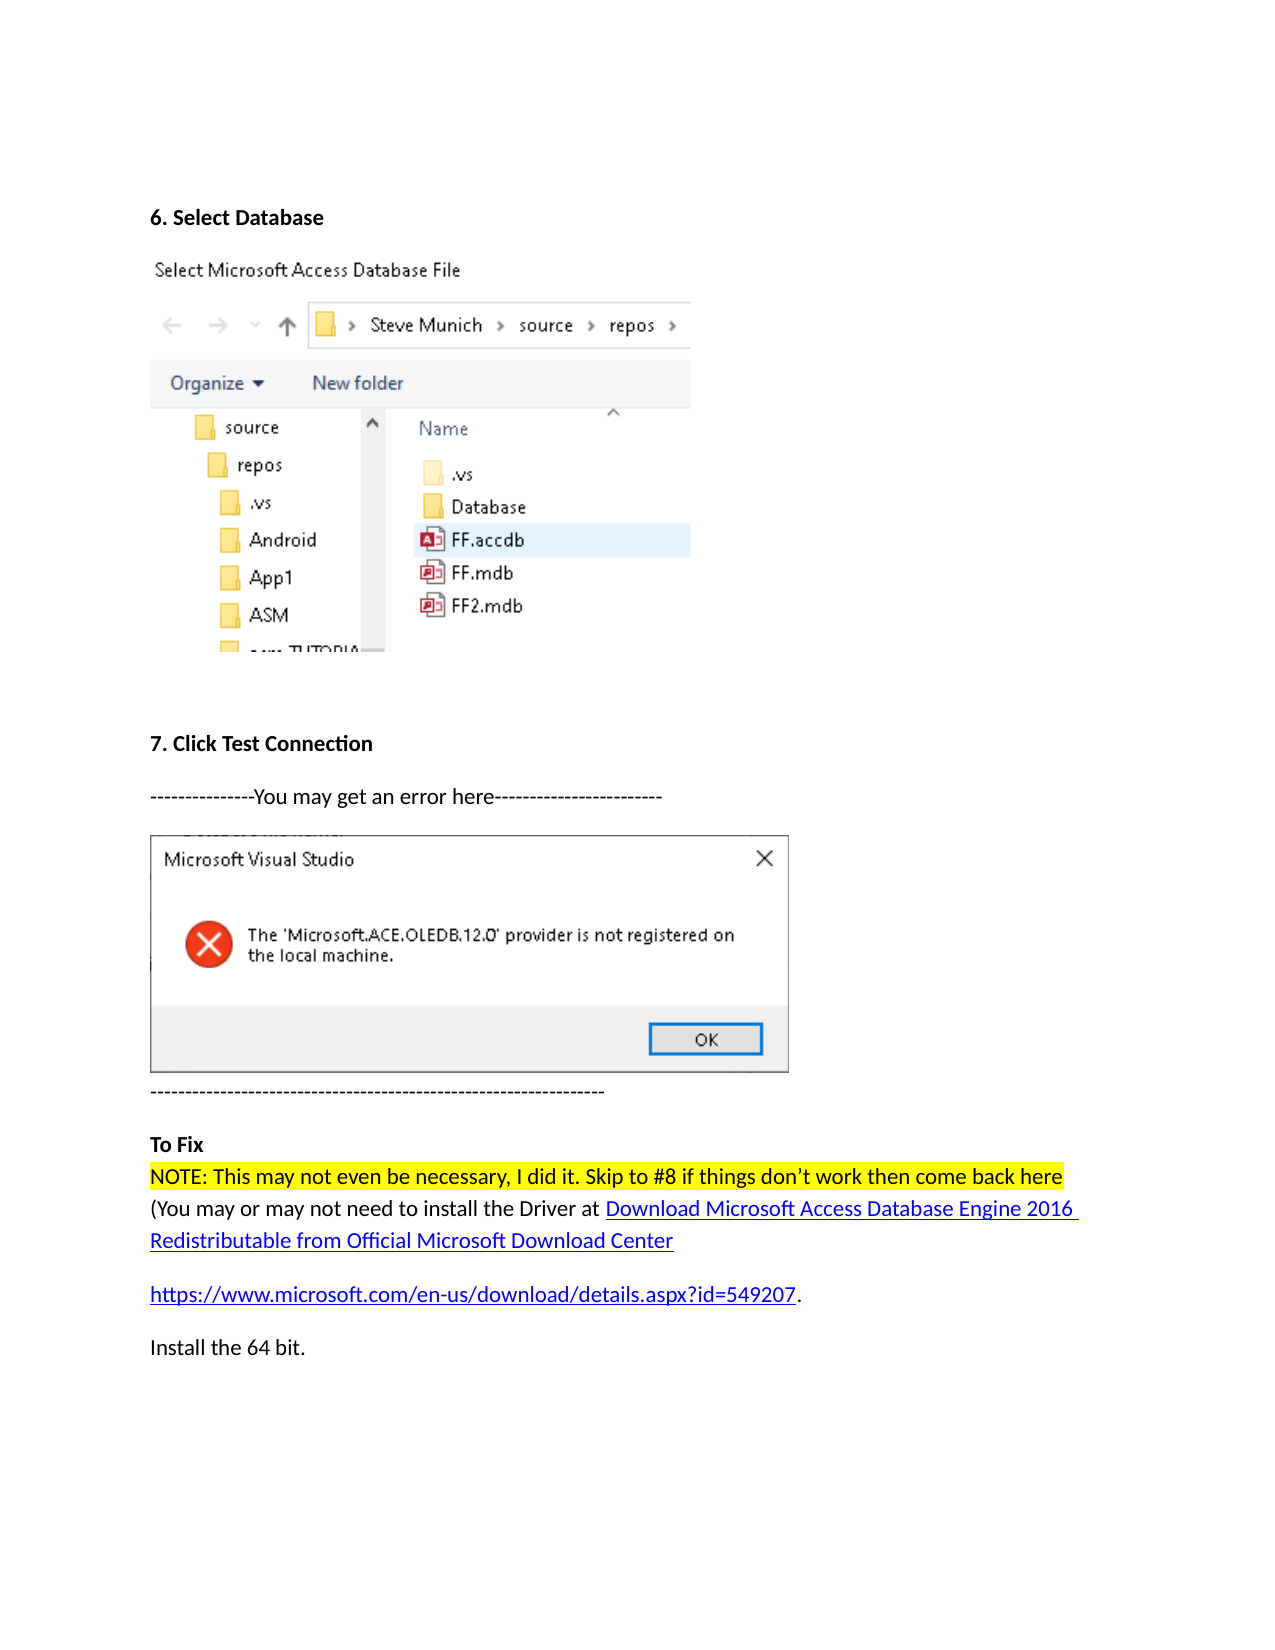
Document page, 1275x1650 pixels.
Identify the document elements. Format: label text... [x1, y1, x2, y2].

picture [150, 256, 691, 652]
text Install the 64 bit. [150, 1333, 1125, 1361]
text https://www.microsoft.com/en-us/download/details.aspx?id=549207. [150, 1280, 1125, 1308]
text 7. Click Test Connection [150, 729, 1125, 757]
picture [150, 835, 789, 1073]
text ---------------You may get an error here------------------------ [150, 782, 1125, 810]
text To Fix NOTE: This may not even be necessary, I did it. Skip to #8 if things don’t work then come back here (You may or may not need to install the Driver at Download Microsoft Access Database Engine 2016 Redistributable from Official Microsoft Download Center [150, 1130, 1125, 1255]
text 6. Select Database [150, 203, 1125, 231]
